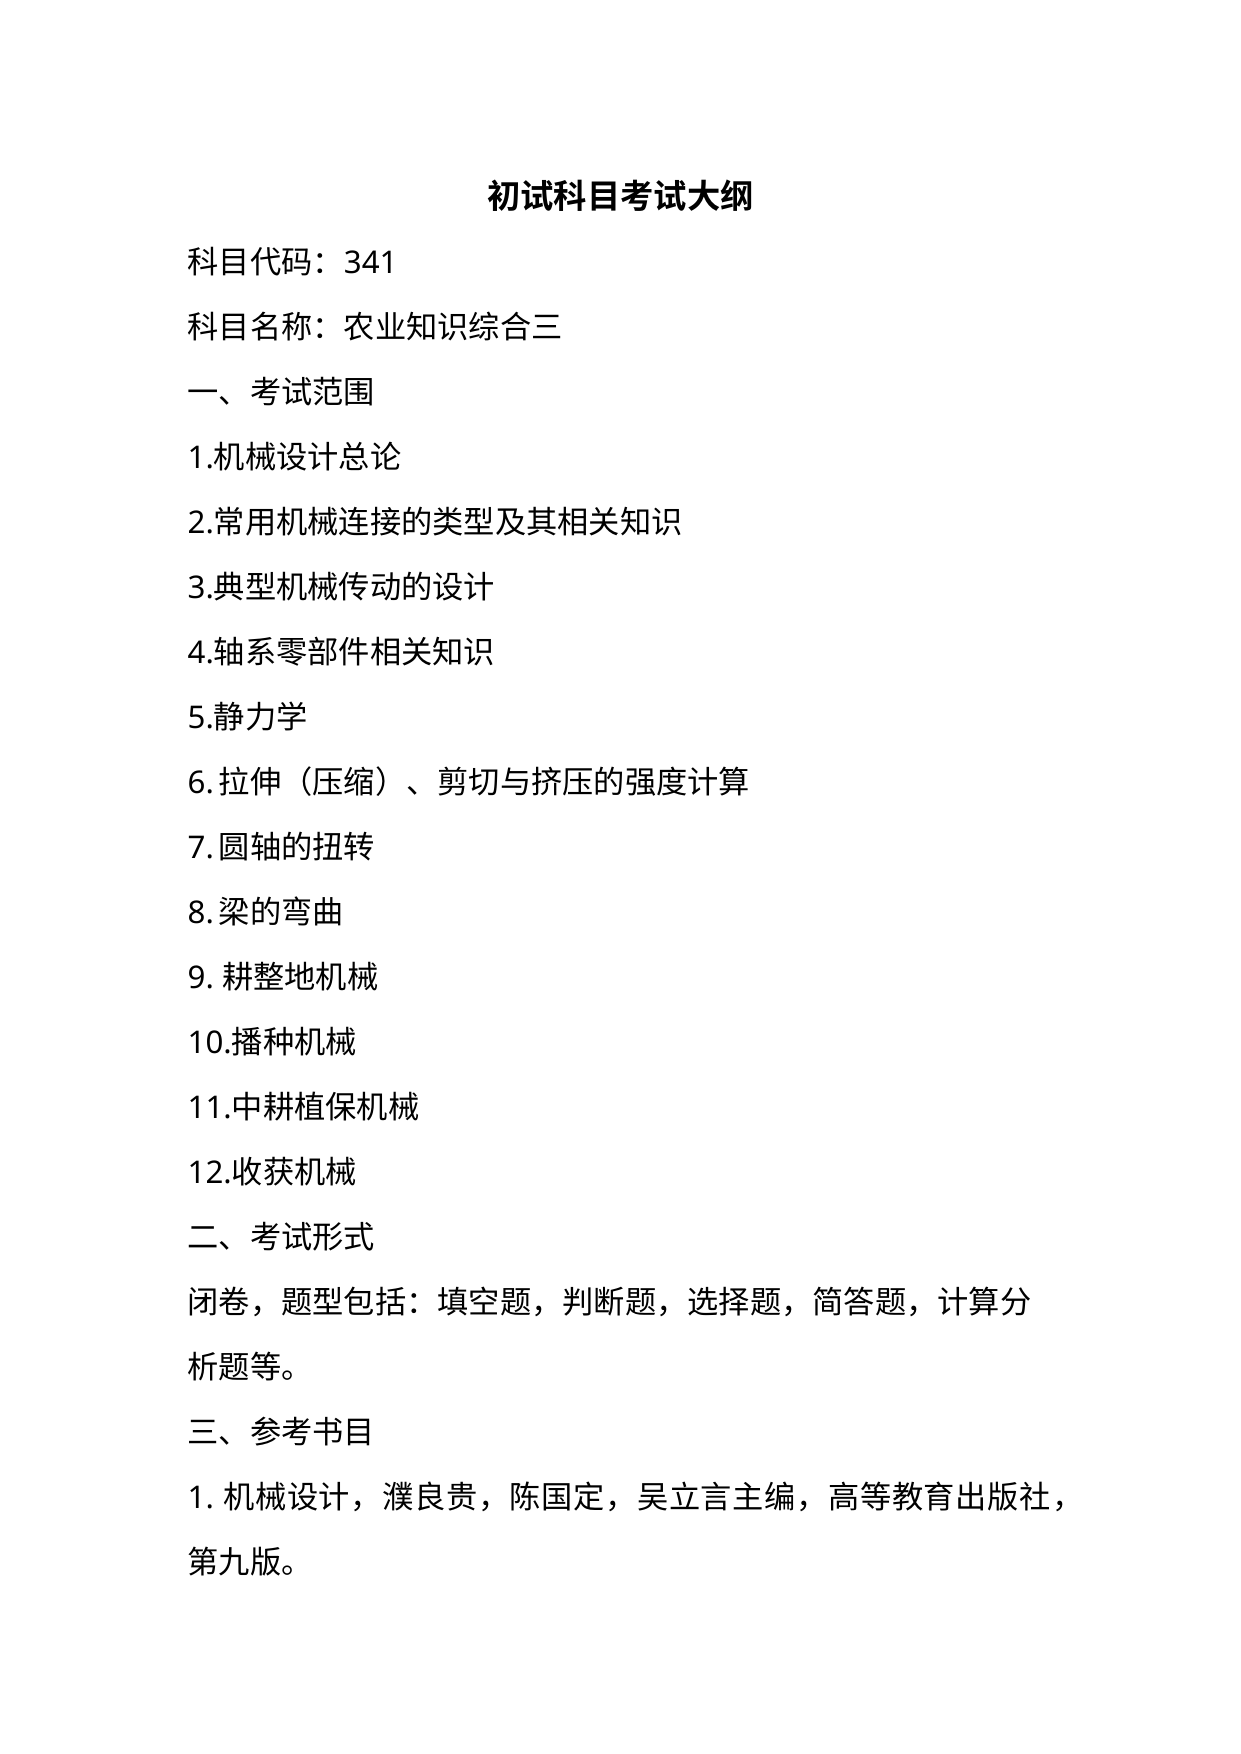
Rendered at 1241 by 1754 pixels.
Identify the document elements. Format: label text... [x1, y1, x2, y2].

text 科目代码：341 [187, 227, 1053, 292]
text 10.播种机械 [187, 1007, 1053, 1072]
text 科目名称：农业知识综合三 [187, 292, 1053, 357]
text 6. 拉伸（压缩）、剪切与挤压的强度计算 [187, 747, 1053, 812]
text 2.常用机械连接的类型及其相关知识 [187, 487, 1053, 552]
list 参考书目 [187, 1397, 1053, 1462]
text 7. 圆轴的扭转 [187, 812, 1053, 877]
text 4.轴系零部件相关知识 [187, 617, 1053, 682]
text 8. 梁的弯曲 [187, 877, 1053, 942]
text 11.中耕植保机械 [187, 1072, 1053, 1137]
list 考试形式 [187, 1202, 1053, 1267]
text 9. 耕整地机械 [187, 942, 1053, 1007]
text 1. 机械设计，濮良贵，陈国定，吴立言主编，高等教育出版社，第九版。 [187, 1462, 1053, 1592]
text 12.收获机械 [187, 1137, 1053, 1202]
text 3.典型机械传动的设计 [187, 552, 1053, 617]
text 5.静力学 [187, 682, 1053, 747]
list 考试范围 [187, 357, 1053, 422]
text 初试科目考试大纲 [187, 162, 1053, 227]
text 闭卷，题型包括：填空题，判断题，选择题，简答题，计算分析题等。 [187, 1267, 1053, 1397]
text 1.机械设计总论 [187, 422, 1053, 487]
